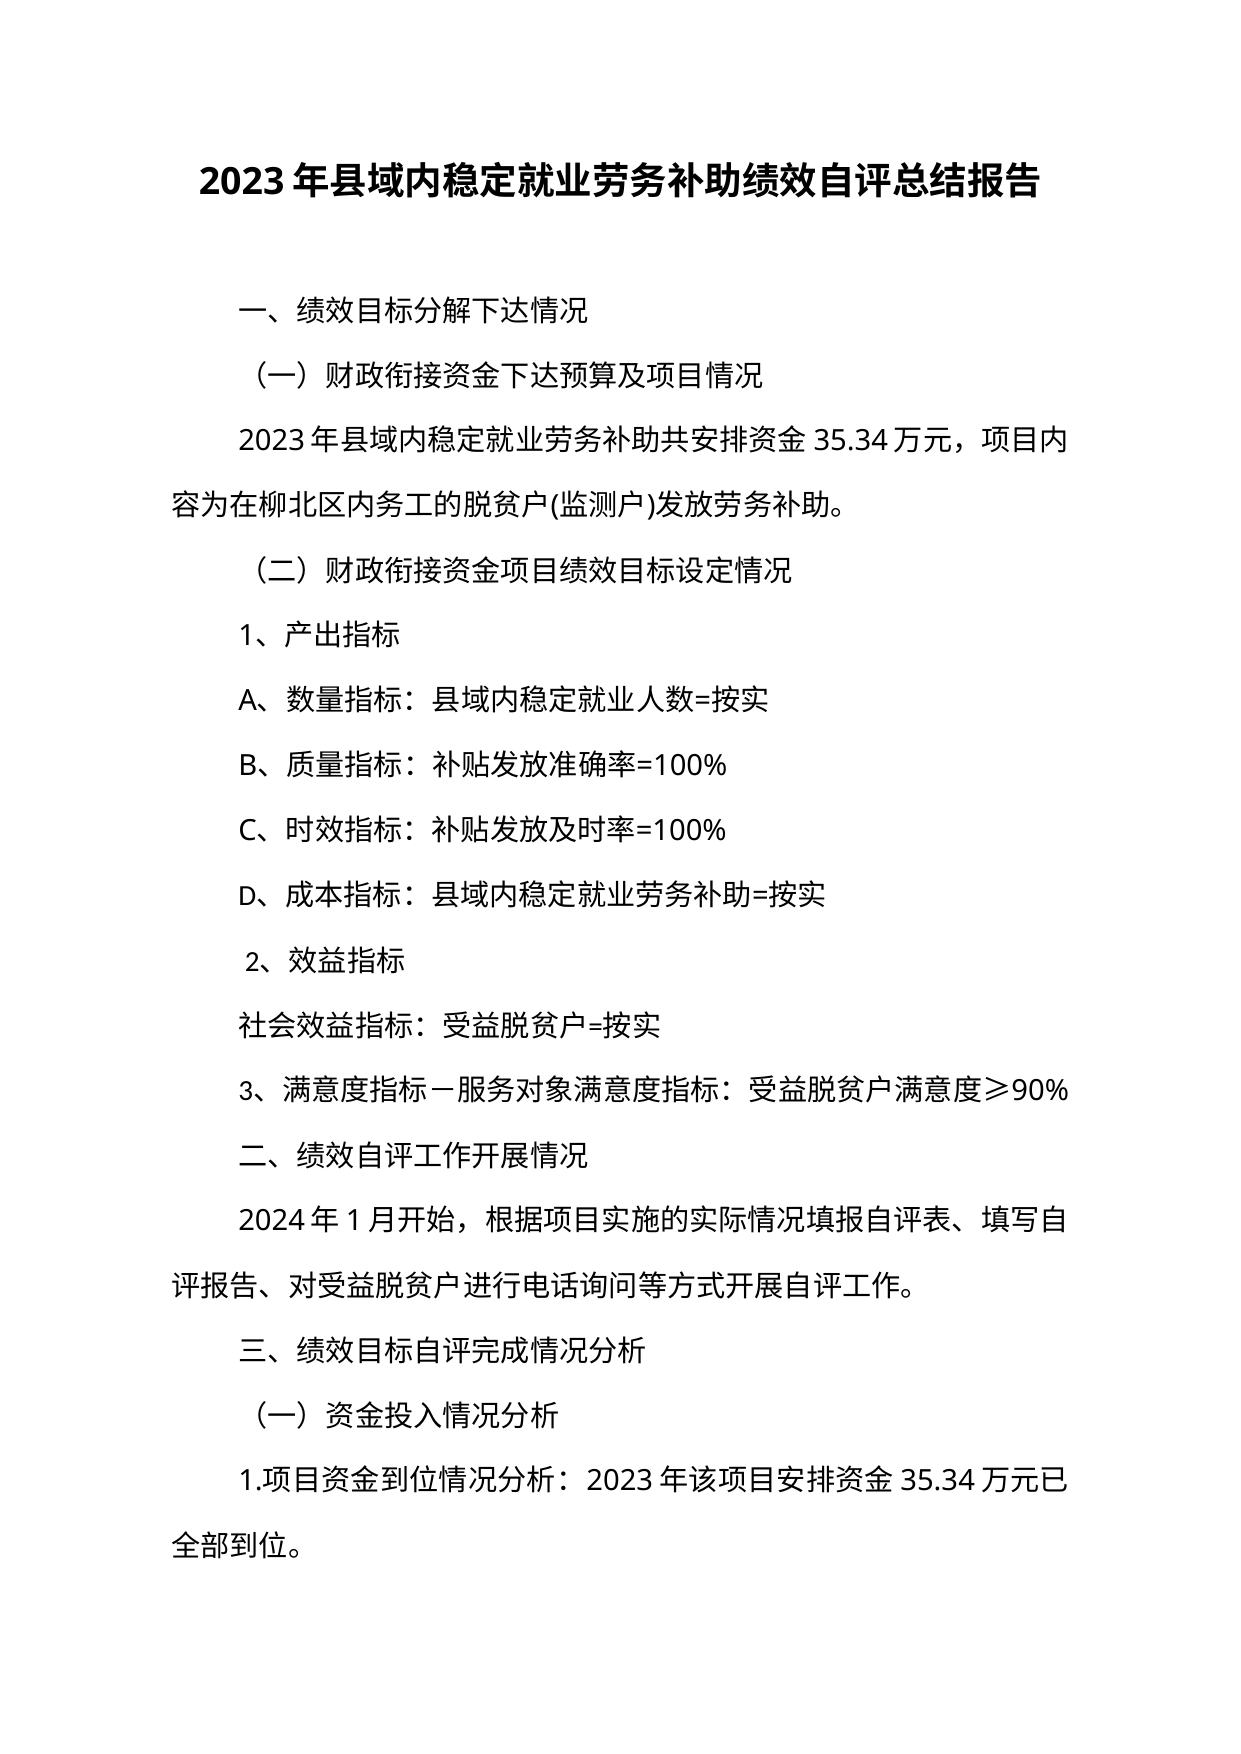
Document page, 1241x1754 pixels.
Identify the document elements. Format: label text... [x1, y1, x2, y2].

text D、成本指标：县域内稳定就业劳务补助=按实 [171, 861, 1069, 926]
text 1.项目资金到位情况分析：2023年该项目安排资金35.34万元已全部到位。 [171, 1446, 1069, 1576]
text 社会效益指标：受益脱贫户=按实 [171, 991, 1069, 1056]
text 2024年1月开始，根据项目实施的实际情况填报自评表、填写自评报告、对受益脱贫户进行电话询问等方式开展自评工作。 [171, 1186, 1069, 1316]
text （二）财政衔接资金项目绩效目标设定情况 [171, 536, 1069, 601]
text 2、效益指标 [171, 926, 1069, 991]
text 3、满意度指标－服务对象满意度指标：受益脱贫户满意度≥90% [171, 1056, 1069, 1121]
text （一）财政衔接资金下达预算及项目情况 [171, 341, 1069, 406]
text 2023年县域内稳定就业劳务补助共安排资金35.34万元，项目内容为在柳北区内务工的脱贫户(监测户)发放劳务补助。 [171, 406, 1069, 536]
text 一、绩效目标分解下达情况 [171, 276, 1069, 341]
text 三、绩效目标自评完成情况分析 [171, 1316, 1069, 1381]
text A、数量指标：县域内稳定就业人数=按实 [171, 666, 1069, 731]
text （一）资金投入情况分析 [171, 1381, 1069, 1446]
text 1、产出指标 [171, 601, 1069, 666]
text 二、绩效自评工作开展情况 [171, 1121, 1069, 1186]
text B、质量指标：补贴发放准确率=100% [171, 731, 1069, 796]
text C、时效指标：补贴发放及时率=100% [171, 796, 1069, 861]
text 2023年县域内稳定就业劳务补助绩效自评总结报告 [171, 146, 1069, 211]
